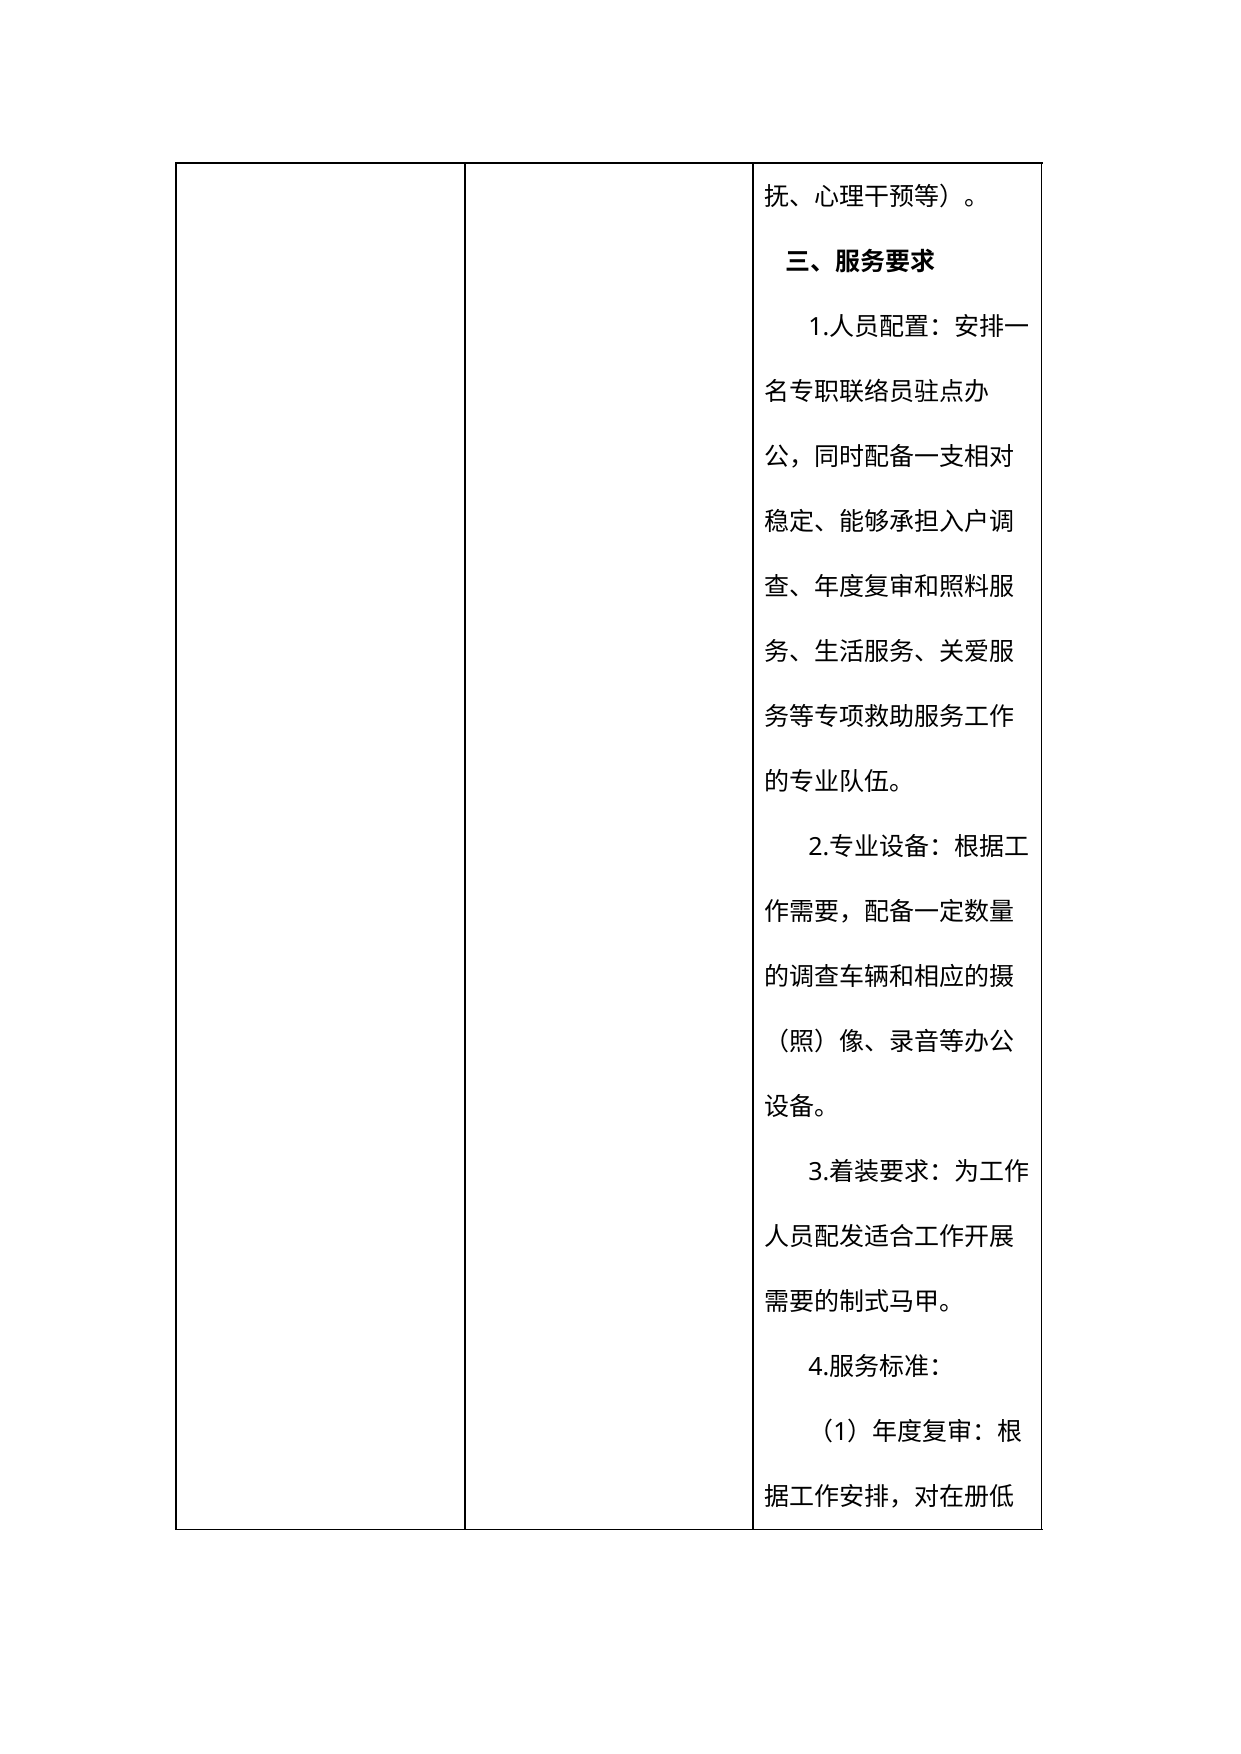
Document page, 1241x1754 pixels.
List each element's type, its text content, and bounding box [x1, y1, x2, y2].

table_cell [466, 164, 752, 1528]
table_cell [754, 164, 1041, 1528]
table_cell 1 [177, 164, 464, 1528]
